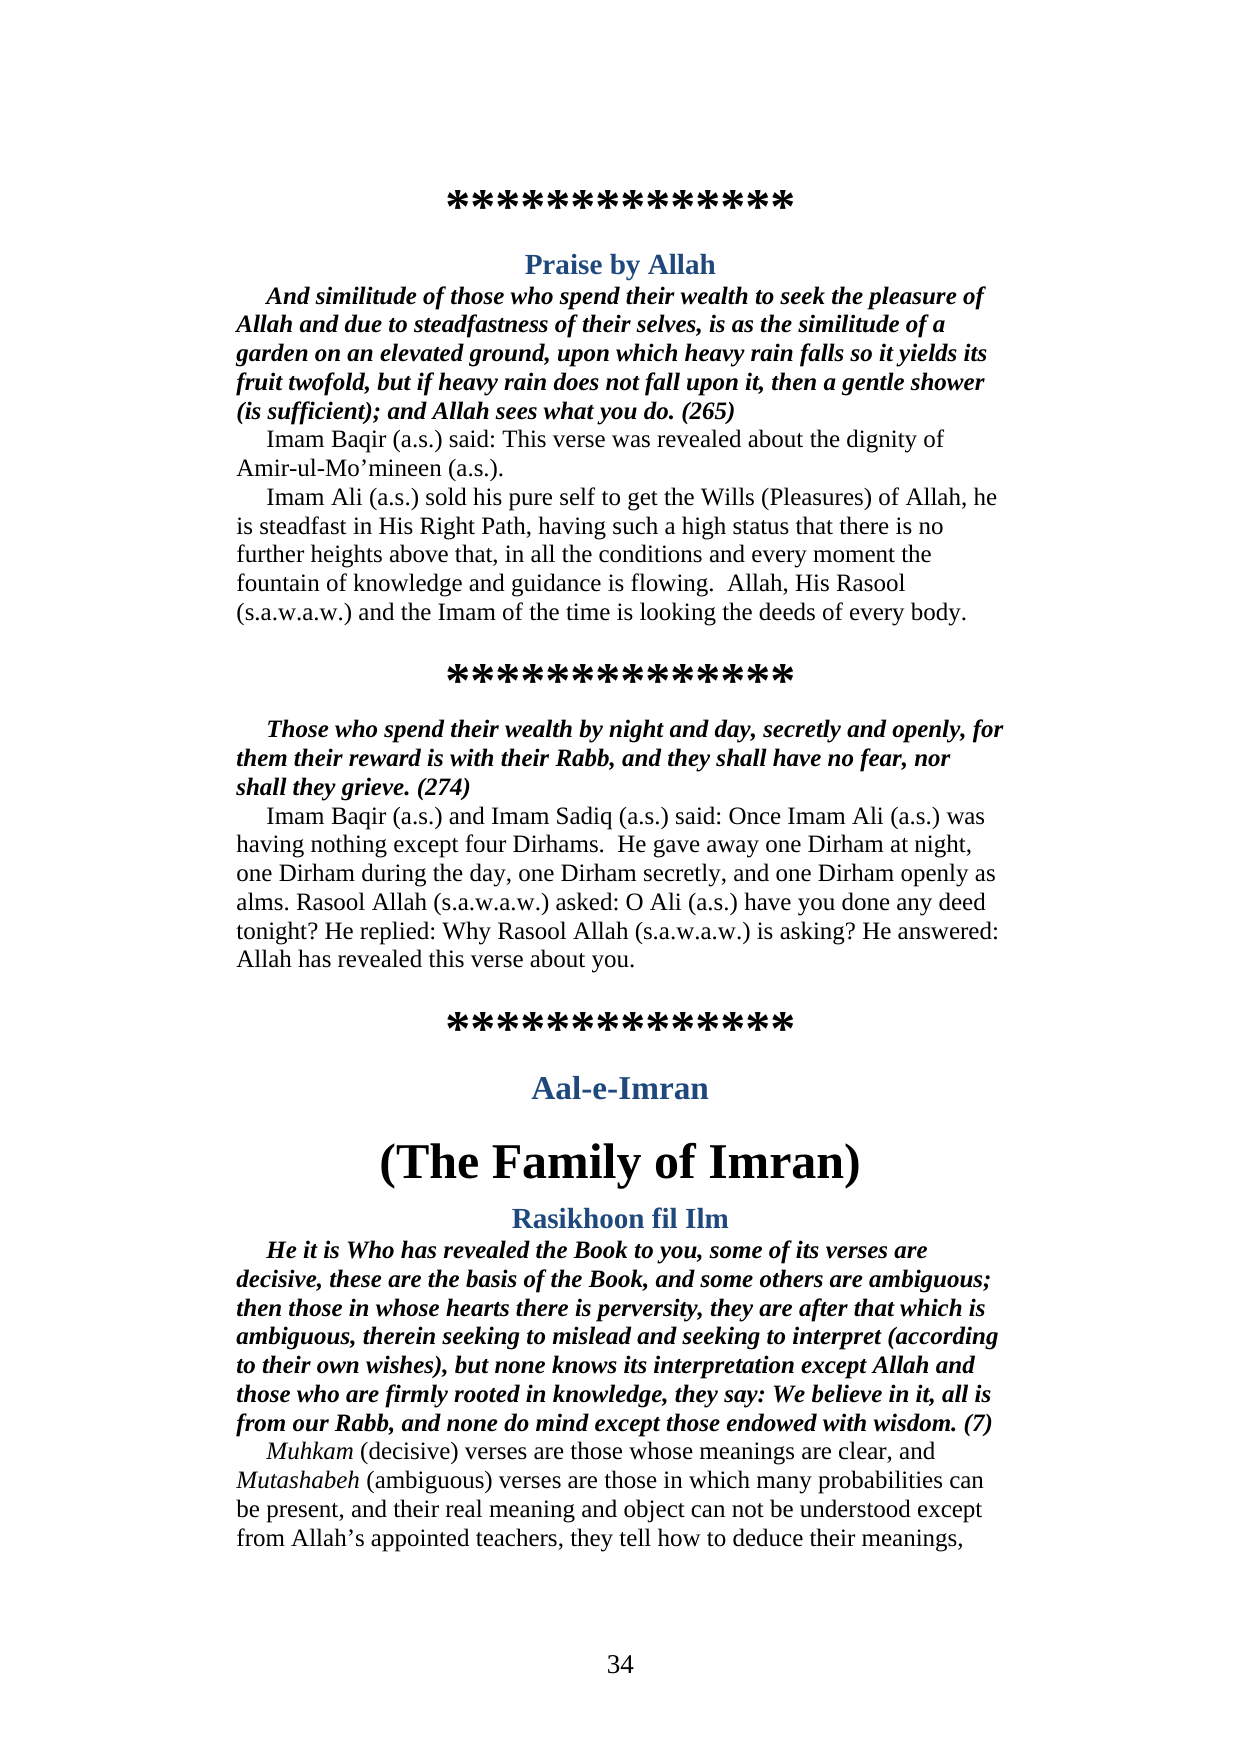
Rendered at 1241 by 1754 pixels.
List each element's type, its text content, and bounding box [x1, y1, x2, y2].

text (The Family of Imran) [236, 1132, 1004, 1189]
text He it is Who has revealed the Book to you, some of its verses are decisive, these are the basis of the Book, and some others are ambiguous; then those in whose hearts there is perversity, they are after that which is ambiguous, therein seeking to mislead and seeking to interpret (according to their own wishes), but none knows its interpretation except Allah and those who are firmly rooted in knowledge, they say: We believe in it, all is from our Rabb, and none do mind except those endowed with wisdom. (7) [236, 1235, 1004, 1436]
text ************** [236, 177, 1004, 235]
text ************** [236, 651, 1004, 708]
text Imam Ali (a.s.) sold his pure self to get the Wills (Pleasures) of Allah, he is steadfast in His Right Path, having such a high status that there is no further heights above that, in all the conditions and every moment the fountain of knowledge and guidance is flowing. Allah, His Rasool (s.a.w.a.w.) and the Imam of the time is looking the deeds of every body. [236, 482, 1004, 626]
text Imam Baqir (a.s.) and Imam Sadiq (a.s.) said: Once Imam Ali (a.s.) was having nothing except four Dirhams. He gave away one Dirham at night, one Dirham during the day, one Dirham secretly, and one Dirham openly as alms. Rasool Allah (s.a.w.a.w.) asked: O Ali (a.s.) have you done any deed tonight? He replied: Why Rasool Allah (s.a.w.a.w.) is asking? He answered: Allah has revealed this verse about you. [236, 801, 1004, 973]
text And similitude of those who spend their wealth to seek the pleasure of Allah and due to steadfastness of their selves, is as the similitude of a garden on an elevated ground, upon which heavy rain falls so it yields its fruit twofold, but if heavy rain does not fall upon it, then a gentle shower (is sufficient); and Allah sees what you do. (265) [236, 281, 1004, 424]
text Imam Baqir (a.s.) said: This verse was revealed about the dignity of Amir-ul-Mo’mineen (a.s.). [236, 424, 1004, 482]
subtitle Rasikhoon fil Ilm [236, 1202, 1004, 1235]
text ************** [236, 998, 1004, 1056]
subtitle Praise by Allah [236, 247, 1004, 281]
subtitle Aal-e-Imran [236, 1068, 1004, 1107]
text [236, 1436, 1004, 1551]
text Those who spend their wealth by night and day, secretly and openly, for them their reward is with their Rabb, and they shall have no fear, nor shall they grieve. (274) [236, 714, 1004, 801]
